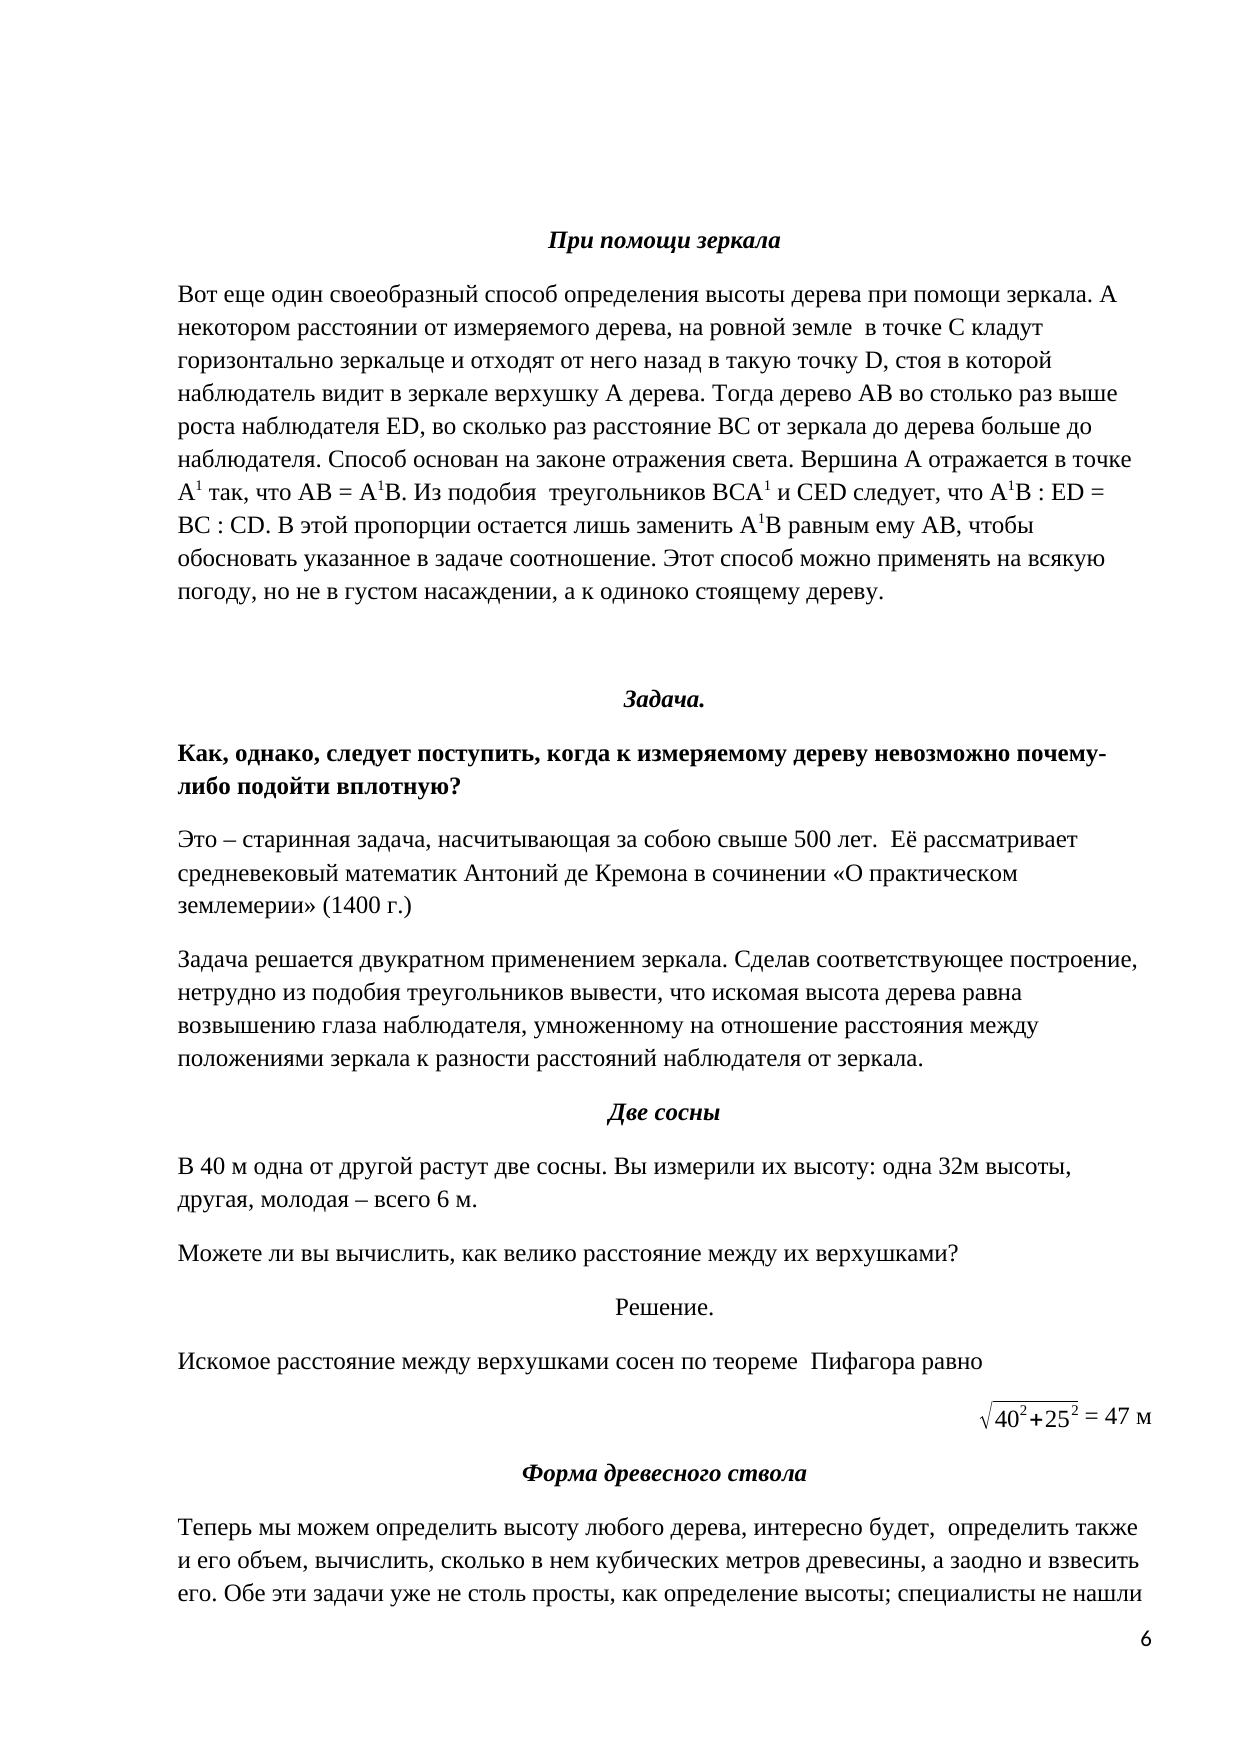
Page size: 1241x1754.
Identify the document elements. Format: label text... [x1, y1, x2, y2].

text Форма древесного ствола [177, 1458, 1152, 1487]
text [177, 1512, 1152, 1607]
text Можете ли вы вычислить, как велико расстояние между их верхушками? [177, 1238, 1152, 1267]
text В 40 м одна от другой растут две сосны. Вы измерили их высоту: одна 32м высоты, другая, молодая – всего 6 м. [177, 1151, 1152, 1213]
text Это – старинная задача, насчитывающая за собою свыше 500 лет. Её рассматривает средневековый математик Антоний де Кремона в сочинении «О практическом землемерии» (1400 г.) [177, 824, 1152, 919]
text При помощи зеркала [177, 225, 1152, 254]
text Искомое расстояние между верхушками сосен по теореме Пифагора равно [177, 1346, 1152, 1374]
text Задача. [177, 684, 1152, 713]
text Задача решается двукратном применением зеркала. Сделав соответствующее построение, нетрудно из подобия треугольников вывести, что искомая высота дерева равна возвышению глаза наблюдателя, умноженному на отношение расстояния между положениями зеркала к разности расстояний наблюдателя от зеркала. [177, 944, 1152, 1072]
text Решение. [177, 1292, 1152, 1321]
text = 47 м [177, 1400, 1152, 1433]
text Как, однако, следует поступить, когда к измеряемому дереву невозможно почему-либо подойти вплотную? [177, 738, 1152, 799]
text Вот еще один своеобразный способ определения высоты дерева при помощи зеркала. А некотором расстоянии от измеряемого дерева, на ровной земле в точке С кладут горизонтально зеркальце и отходят от него назад в такую точку D, стоя в которой наблюдатель видит в зеркале верхушку А дерева. Тогда дерево АВ во столько раз выше роста наблюдателя ЕD, во сколько раз расстояние ВС от зеркала до дерева больше до наблюдателя. Способ основан на законе отражения света. Вершина А отражается в точке А1 так, что АВ = А1В. Из подобия треугольников ВСА1 и СЕD следует, что А1В : ЕD = ВС : СD. В этой пропорции остается лишь заменить А1В равным ему АВ, чтобы обосновать указанное в задаче соотношение. Этот способ можно применять на всякую погоду, но не в густом насаждении, а к одиноко стоящему дереву. [177, 279, 1152, 605]
text Две сосны [177, 1097, 1152, 1126]
